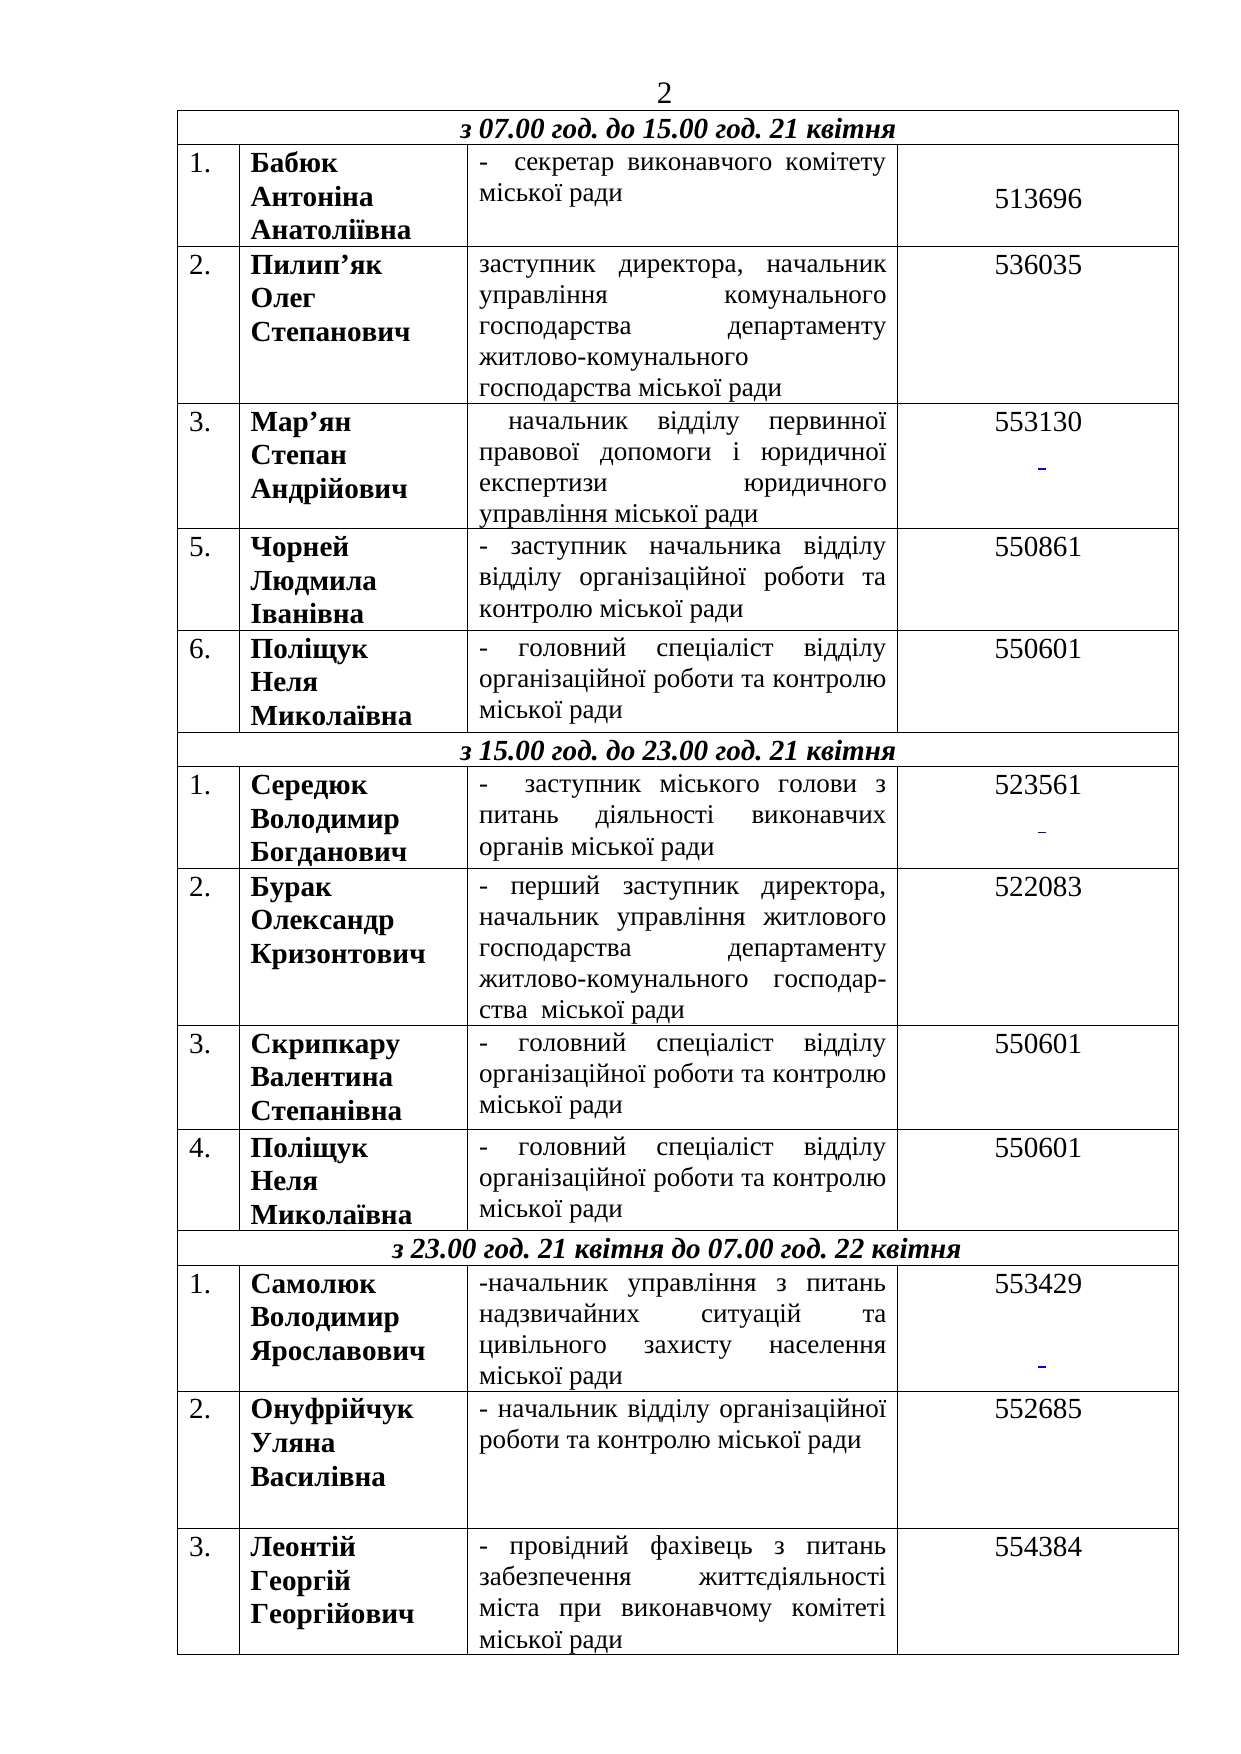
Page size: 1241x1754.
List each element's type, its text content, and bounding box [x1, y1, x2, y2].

table_cell 3. [178, 1529, 239, 1654]
table_cell 522083 [898, 869, 1178, 1025]
table_cell Василівна [240, 1392, 467, 1528]
table_cell з 15.00 год. до 23.00 год. 21 квітня [178, 733, 1178, 766]
table_cell 554384 [898, 1529, 1178, 1654]
table_cell 550601 [898, 1130, 1178, 1230]
table_cell 3. [178, 1026, 239, 1129]
table_cell з 23.00 год. 21 квітня до 07.00 год. 22 квітня [178, 1231, 1178, 1265]
table_cell Бабюк Антоніна Анатоліївна [240, 145, 467, 246]
table_cell 550861 [898, 529, 1178, 630]
table_cell - заступник міського голови з питань діяльності виконавчих органів міської ради [468, 767, 897, 868]
table_cell заступник директора, начальник управління комунального господарства департаменту житлово-комунального господарства міської ради [468, 247, 897, 403]
table_cell - головний спеціаліст відділу організаційної роботи та контролю міської ради [468, 1130, 897, 1230]
table_cell 1. [178, 145, 239, 246]
table_cell Поліщук Неля Миколаївна [240, 631, 467, 732]
table_cell 550601 [898, 1026, 1178, 1129]
table_cell Пилип’як Олег Степанович [240, 247, 467, 403]
table_cell начальник відділу первинної правової допомоги і юридичної експертизи юридичного управління міської ради [468, 404, 897, 528]
table_cell -начальник управління з питань надзвичайних ситуацій та цивільного захисту населення міської ради [468, 1266, 897, 1391]
table_cell - перший заступник директора, начальник управління житлового господарства департаменту житлово-комунального господар-ства міської ради [468, 869, 897, 1025]
table_cell - головний спеціаліст відділу організаційної роботи та контролю міської ради [468, 631, 897, 732]
table_cell Середюк Володимир Богданович [240, 767, 467, 868]
table_cell Мар’ян Степан Андрійович [240, 404, 467, 528]
table_cell 552685 [898, 1392, 1178, 1528]
table_cell Поліщук Неля Миколаївна [240, 1130, 467, 1230]
table_cell 553130 [898, 404, 1178, 528]
table_cell 6. [178, 631, 239, 732]
table_cell 550601 [898, 631, 1178, 732]
table_cell - головний спеціаліст відділу організаційної роботи та контролю міської ради [468, 1026, 897, 1129]
table_cell Бурак Олександр Кризонтович [240, 869, 467, 1025]
table_cell 2. [178, 869, 239, 1025]
table_cell з 07.00 год. до 15.00 год. 21 квітня [178, 111, 1178, 144]
table_cell - начальник відділу організаційної роботи та контролю міської ради [468, 1392, 897, 1528]
table_cell 536035 [898, 247, 1178, 403]
table_cell Чорней Людмила Іванівна [240, 529, 467, 630]
table_cell - секретар виконавчого комітету міської ради [468, 145, 897, 246]
table_cell - заступник начальника відділу відділу організаційної роботи та контролю міської ради [468, 529, 897, 630]
table_cell - провідний фахівець з питань забезпечення життєдіяльності міста при виконавчому комітеті міської ради [468, 1529, 897, 1654]
table_cell Леонтій Георгій Георгійович [240, 1529, 467, 1654]
table_cell 4. [178, 1130, 239, 1230]
table_cell Самолюк Володимир Ярославович [240, 1266, 467, 1391]
table_cell 1. [178, 767, 239, 868]
table_cell 5. [178, 529, 239, 630]
table_cell 3. [178, 404, 239, 528]
table_cell 523561 [898, 767, 1178, 868]
table_cell 2. [178, 1392, 239, 1528]
table_cell 1. [178, 1266, 239, 1391]
table_cell 513696 [898, 145, 1178, 246]
table_cell Скрипкару Валентина Степанівна [240, 1026, 467, 1129]
table_cell 553429 [898, 1266, 1178, 1391]
table_cell 2. [178, 247, 239, 403]
